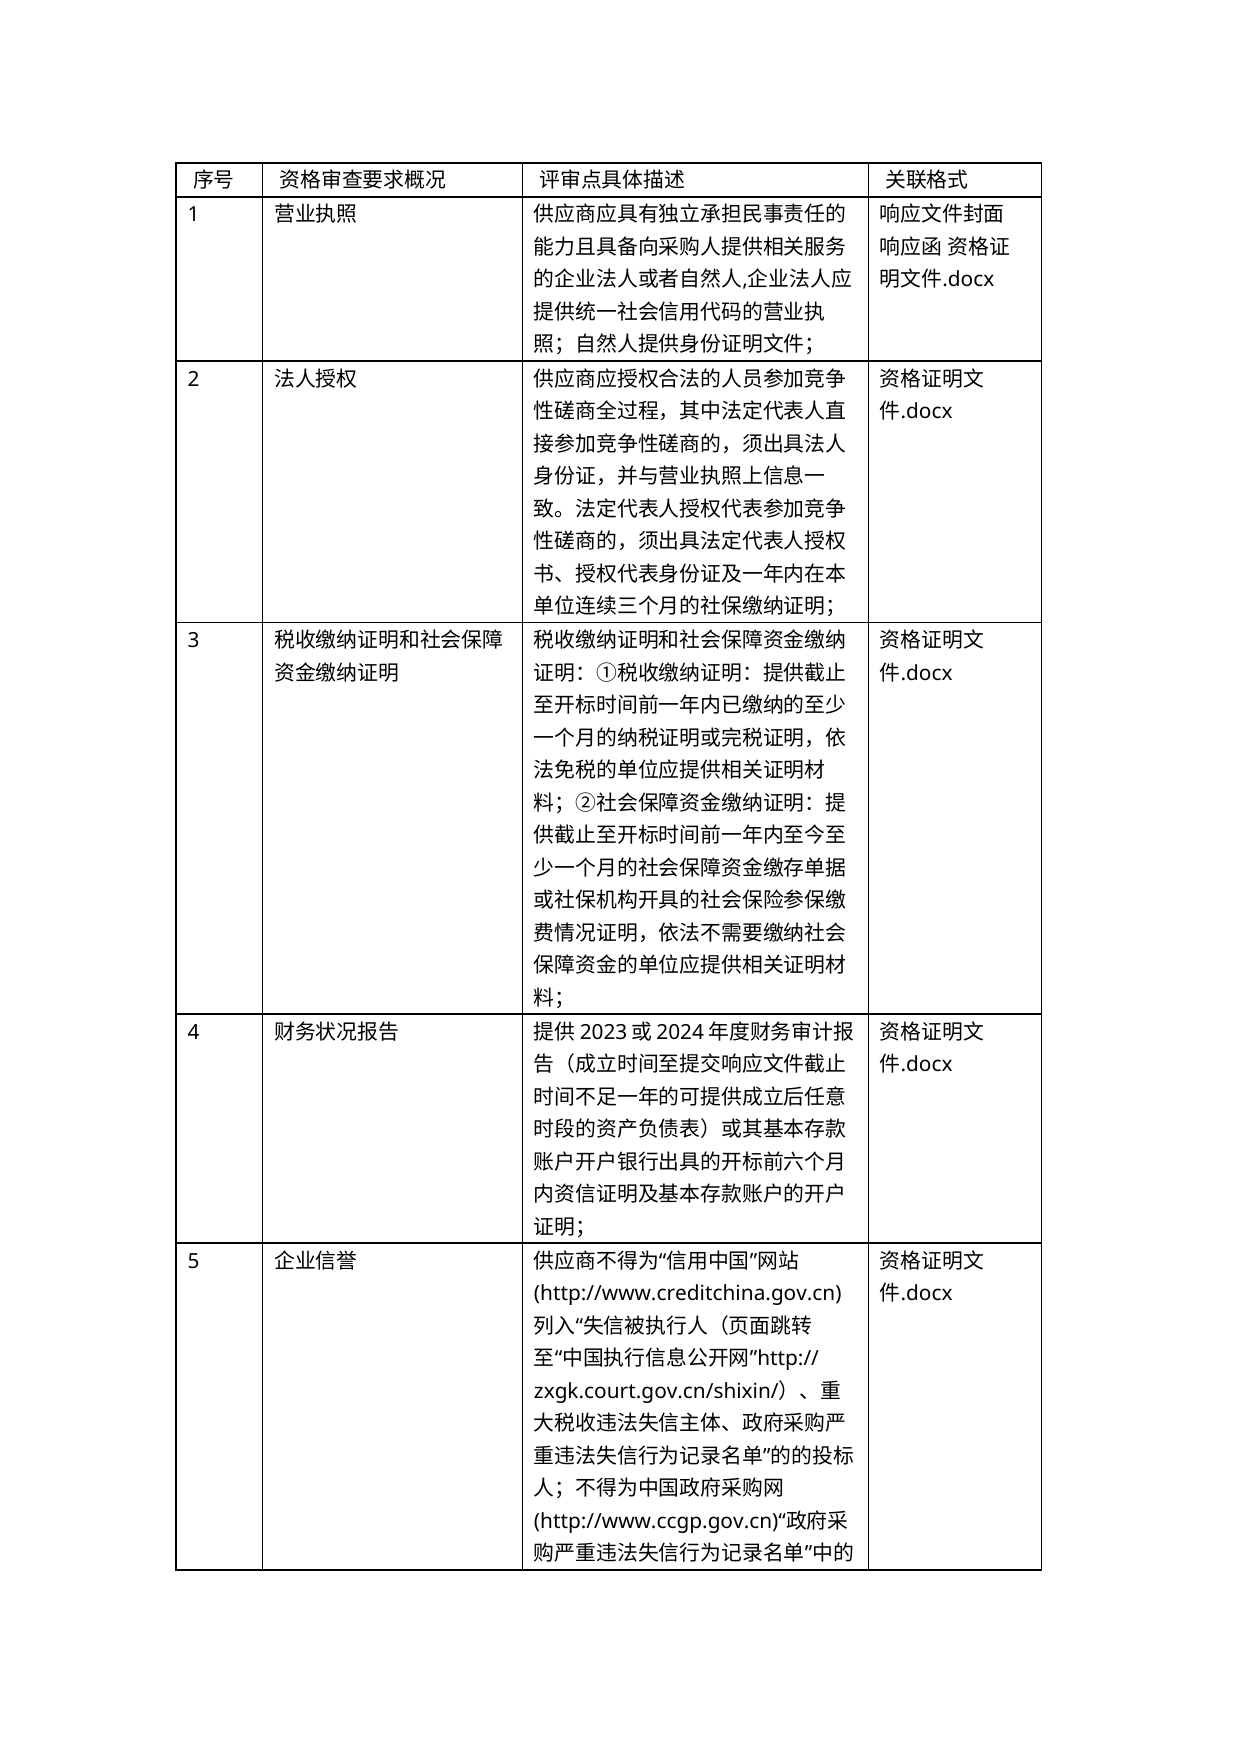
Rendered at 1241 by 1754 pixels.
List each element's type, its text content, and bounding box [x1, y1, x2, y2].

table_cell 法人授权 [263, 362, 522, 622]
table_cell 资格证明文件.docx [869, 1244, 1041, 1569]
table_cell 提供2023或2024年度财务审计报告（成立时间至提交响应文件截止时间不足一年的可提供成立后任意时段的资产负债表）或其基本存款账户开户银行出具的开标前六个月内资信证明及基本存款账户的开户证明； [523, 1015, 868, 1242]
table_cell 税收缴纳证明和社会保障资金缴纳证明 [263, 623, 522, 1013]
table_cell 2 [177, 362, 262, 622]
table_header 关联格式 [869, 164, 1041, 196]
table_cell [523, 1244, 868, 1569]
table_cell 4 [177, 1015, 262, 1242]
table_cell 5 [177, 1244, 262, 1569]
table_cell 企业信誉 [263, 1244, 522, 1569]
table_header 序号 [177, 164, 262, 196]
table_header 资格审查要求概况 [263, 164, 522, 196]
table_header 评审点具体描述 [523, 164, 868, 196]
table_cell 供应商应具有独立承担民事责任的能力且具备向采购人提供相关服务的企业法人或者自然人,企业法人应提供统一社会信用代码的营业执照；自然人提供身份证明文件； [523, 198, 868, 360]
table_cell 1 [177, 198, 262, 360]
table_cell 3 [177, 623, 262, 1013]
table_cell 税收缴纳证明和社会保障资金缴纳证明：①税收缴纳证明：提供截止至开标时间前一年内已缴纳的至少一个月的纳税证明或完税证明，依法免税的单位应提供相关证明材料；②社会保障资金缴纳证明：提供截止至开标时间前一年内至今至少一个月的社会保障资金缴存单据或社保机构开具的社会保险参保缴费情况证明，依法不需要缴纳社会保障资金的单位应提供相关证明材料； [523, 623, 868, 1013]
table_cell 营业执照 [263, 198, 522, 360]
table_cell 财务状况报告 [263, 1015, 522, 1242]
table_cell 资格证明文件.docx [869, 623, 1041, 1013]
table_cell 资格证明文件.docx [869, 1015, 1041, 1242]
table_cell 资格证明文件.docx [869, 362, 1041, 622]
table_cell 响应文件封面 响应函 资格证明文件.docx [869, 198, 1041, 360]
table_cell 供应商应授权合法的人员参加竞争性磋商全过程，其中法定代表人直接参加竞争性磋商的，须出具法人身份证，并与营业执照上信息一致。法定代表人授权代表参加竞争性磋商的，须出具法定代表人授权书、授权代表身份证及一年内在本单位连续三个月的社保缴纳证明； [523, 362, 868, 622]
